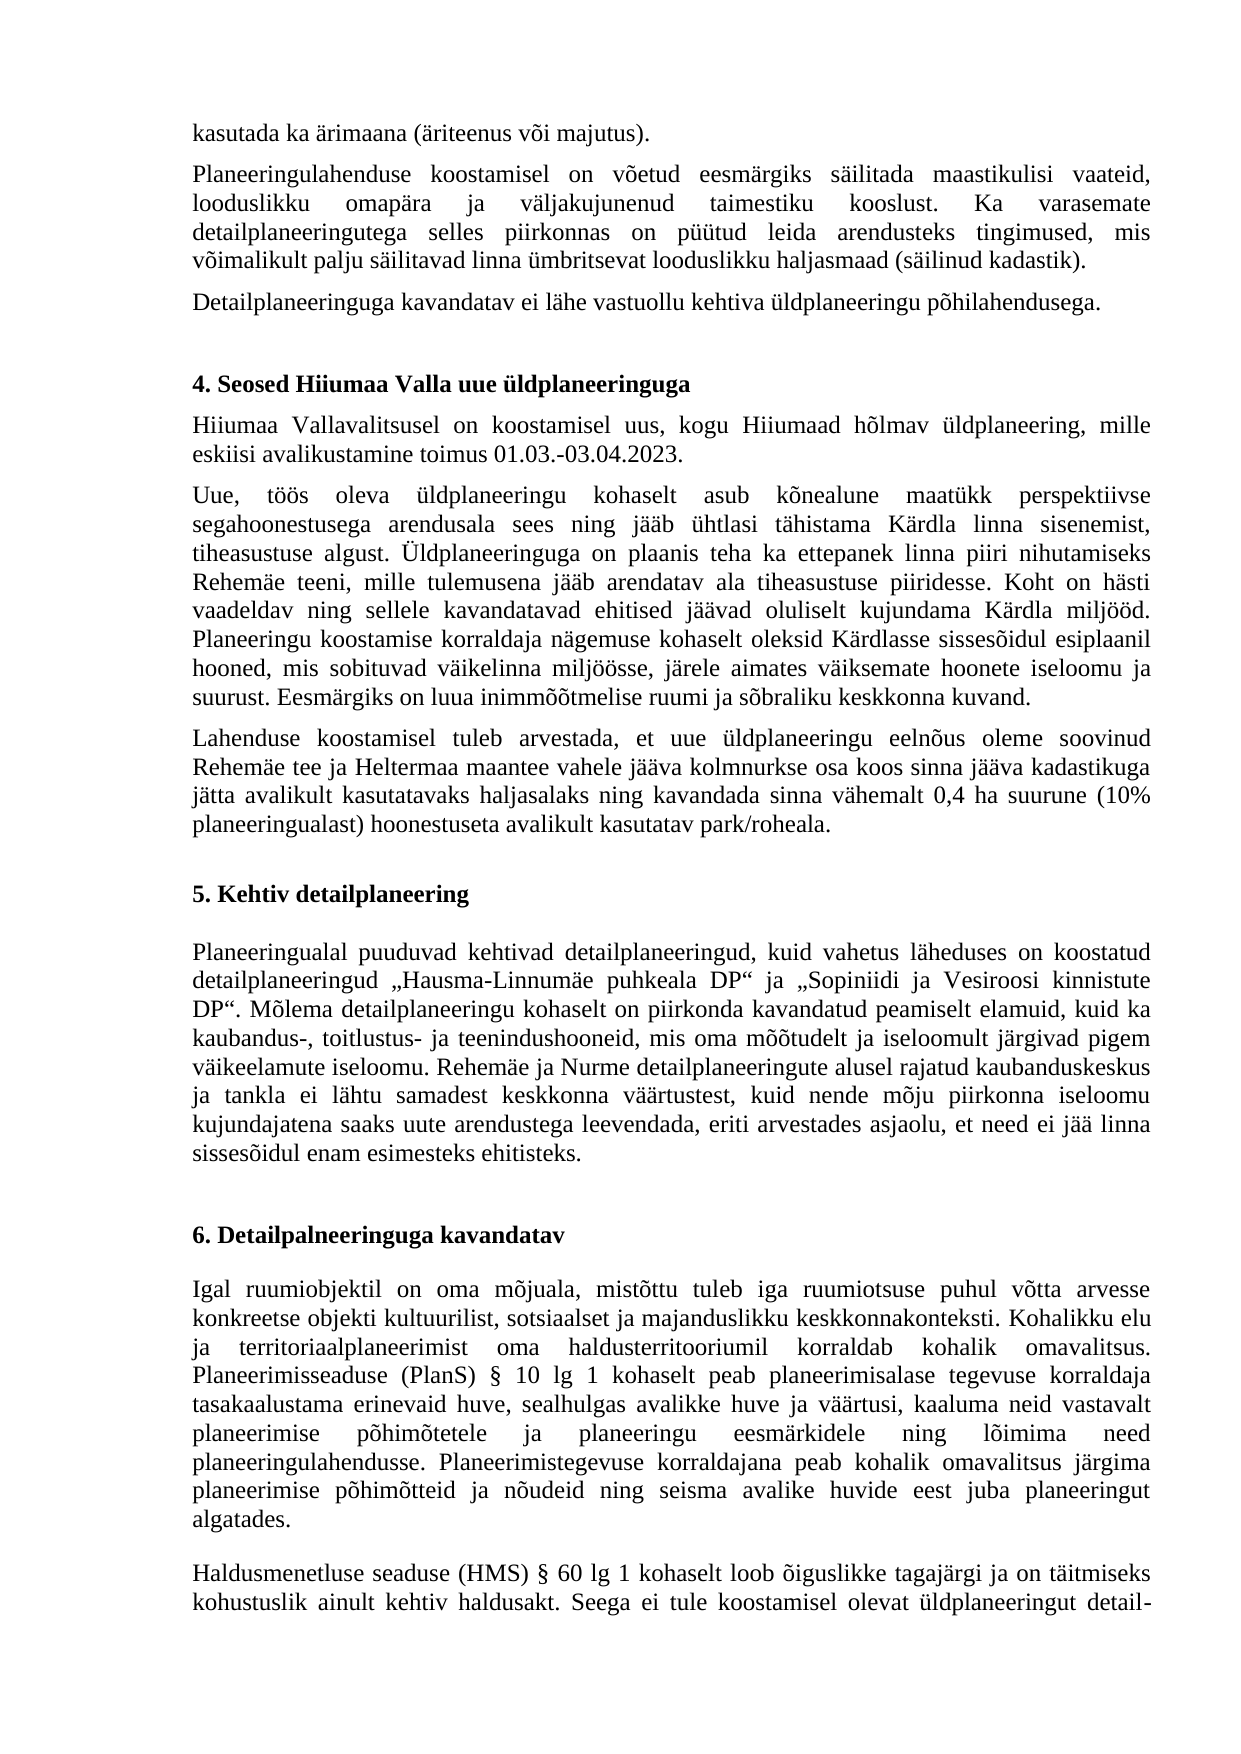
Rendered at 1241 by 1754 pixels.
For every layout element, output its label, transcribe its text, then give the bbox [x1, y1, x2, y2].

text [192, 1558, 1152, 1616]
text Detailplaneeringuga kavandatav ei lähe vastuollu kehtiva üldplaneeringu põhilahendusega. [192, 287, 1152, 316]
text Lahenduse koostamisel tuleb arvestada, et uue üldplaneeringu eelnõus oleme soovinud Rehemäe tee ja Heltermaa maantee vahele jääva kolmnurkse osa koos sinna jääva kadastikuga jätta avalikult kasutatavaks haljasalaks ning kavandada sinna vähemalt 0,4 ha suurune (10% planeeringualast) hoonestuseta avalikult kasutatav park/roheala. [192, 723, 1152, 838]
text Planeeringulahenduse koostamisel on võetud eesmärgiks säilitada maastikulisi vaateid, looduslikku omapära ja väljakujunenud taimestiku kooslust. Ka varasemate detailplaneeringutega selles piirkonnas on püütud leida arendusteks tingimused, mis võimalikult palju säilitavad linna ümbritsevat looduslikku haljasmaad (säilinud kadastik). [192, 159, 1152, 274]
text Uue, töös oleva üldplaneeringu kohaselt asub kõnealune maatükk perspektiivse segahoonestusega arendusala sees ning jääb ühtlasi tähistama Kärdla linna sisenemist, tiheasustuse algust. Üldplaneeringuga on plaanis teha ka ettepanek linna piiri nihutamiseks Rehemäe teeni, mille tulemusena jääb arendatav ala tiheasustuse piiridesse. Koht on hästi vaadeldav ning sellele kavandatavad ehitised jäävad oluliselt kujundama Kärdla miljööd. Planeeringu koostamise korraldaja nägemuse kohaselt oleksid Kärdlasse sissesõidul esiplaanil hooned, mis sobituvad väikelinna miljöösse, järele aimates väiksemate hoonete iseloomu ja suurust. Eesmärgiks on luua inimmõõtmelise ruumi ja sõbraliku keskkonna kuvand. [192, 481, 1152, 711]
text Hiiumaa Vallavalitsusel on koostamisel uus, kogu Hiiumaad hõlmav üldplaneering, mille eskiisi avalikustamine toimus 01.03.-03.04.2023. [192, 411, 1152, 468]
text 5. Kehtiv detailplaneering [192, 879, 1152, 908]
text 4. Seosed Hiiumaa Valla uue üldplaneeringuga [192, 369, 1152, 398]
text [192, 118, 1152, 147]
text Planeeringualal puuduvad kehtivad detailplaneeringud, kuid vahetus läheduses on koostatud detailplaneeringud „Hausma-Linnumäe puhkeala DP“ ja „Sopiniidi ja Vesiroosi kinnistute DP“. Mõlema detailplaneeringu kohaselt on piirkonda kavandatud peamiselt elamuid, kuid ka kaubandus-, toitlustus- ja teenindushooneid, mis oma mõõtudelt ja iseloomult järgivad pigem väikeelamute iseloomu. Rehemäe ja Nurme detailplaneeringute alusel rajatud kaubanduskeskus ja tankla ei lähtu samadest keskkonna väärtustest, kuid nende mõju piirkonna iseloomu kujundajatena saaks uute arendustega leevendada, eriti arvestades asjaolu, et need ei jää linna sissesõidul enam esimesteks ehitisteks. [192, 937, 1152, 1167]
text Igal ruumiobjektil on oma mõjuala, mistõttu tuleb iga ruumiotsuse puhul võtta arvesse konkreetse objekti kultuurilist, sotsiaalset ja majanduslikku keskkonnakonteksti. Kohalikku elu ja territoriaalplaneerimist oma haldusterritooriumil korraldab kohalik omavalitsus. Planeerimisseaduse (PlanS) § 10 lg 1 kohaselt peab planeerimisalase tegevuse korraldaja tasakaalustama erinevaid huve, sealhulgas avalikke huve ja väärtusi, kaaluma neid vastavalt planeerimise põhimõtetele ja planeeringu eesmärkidele ning lõimima need planeeringulahendusse. Planeerimistegevuse korraldajana peab kohalik omavalitsus järgima planeerimise põhimõtteid ja nõudeid ning seisma avalike huvide eest juba planeeringut algatades. [192, 1274, 1152, 1533]
text 6. Detailpalneeringuga kavandatav [192, 1221, 1152, 1249]
